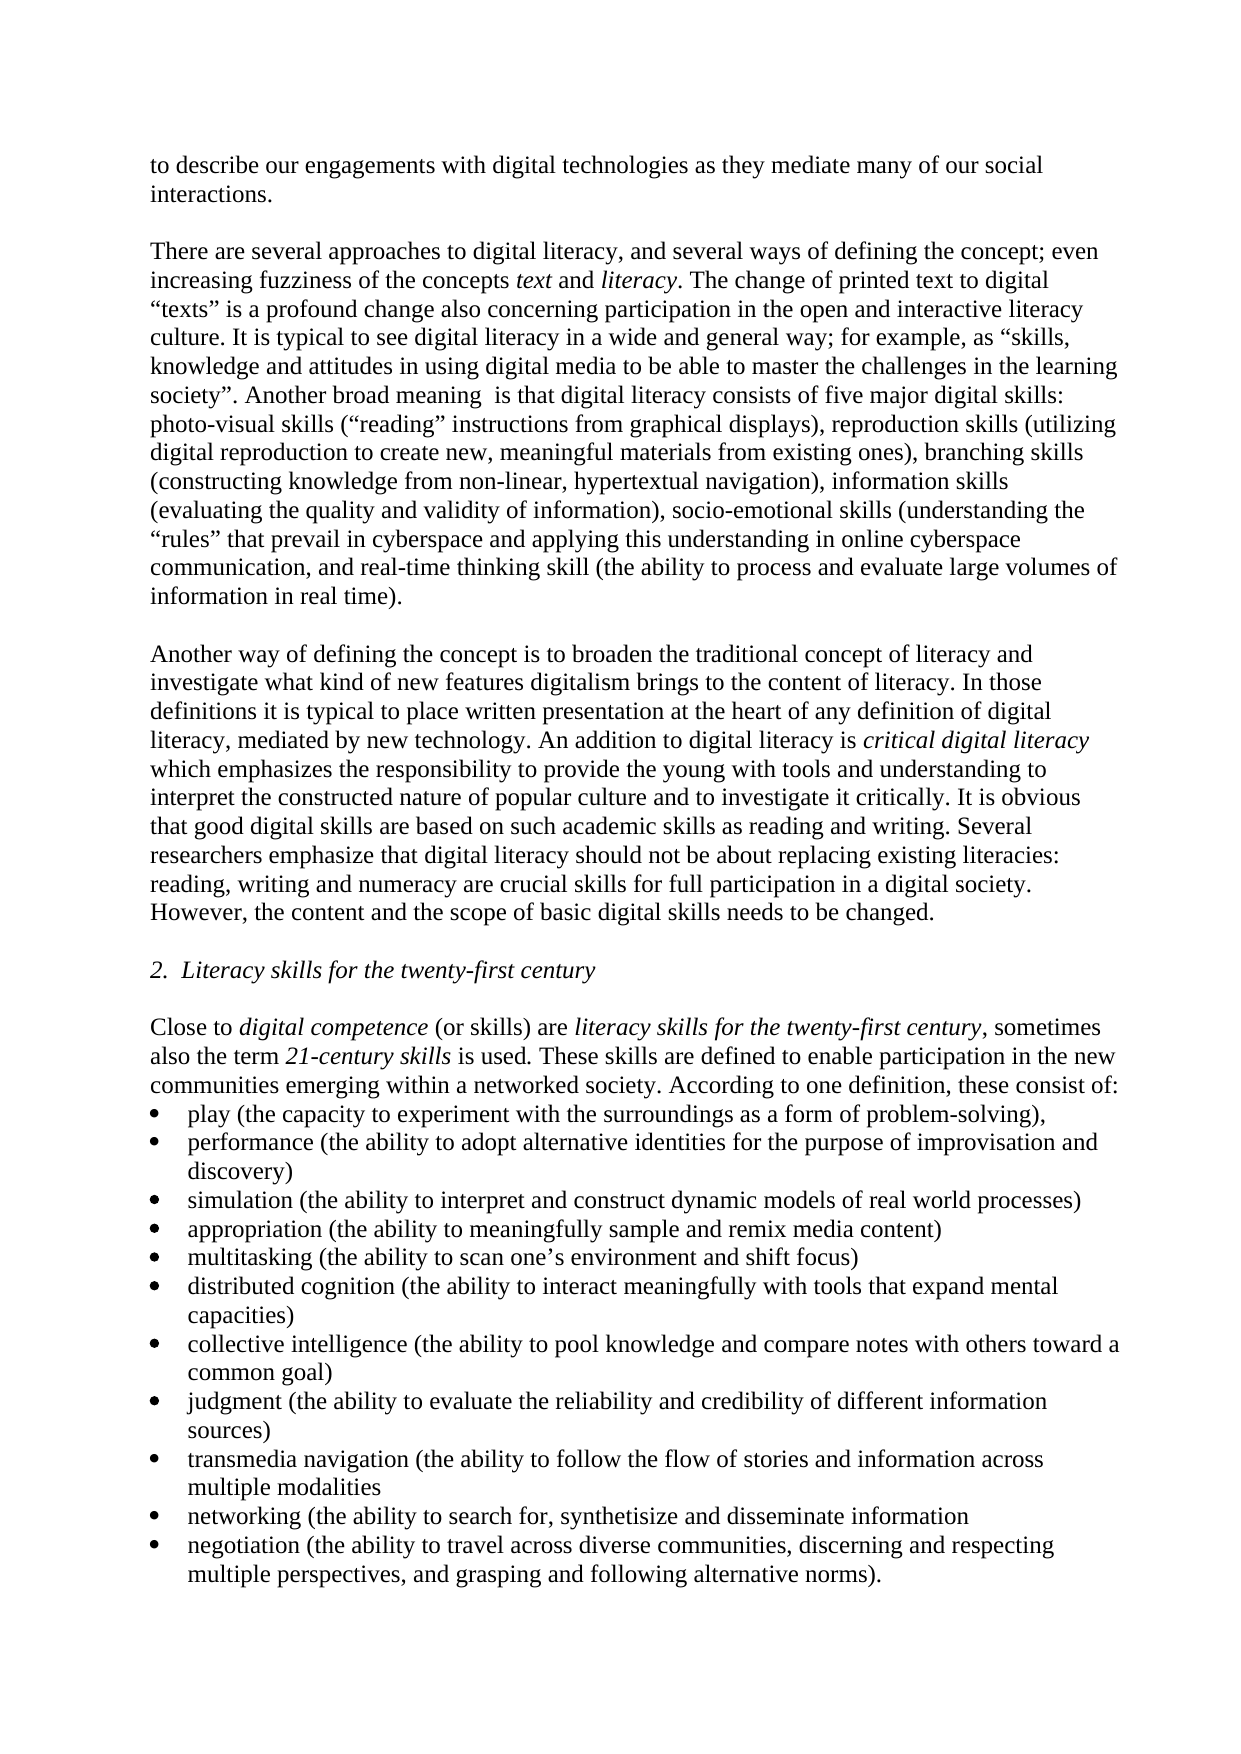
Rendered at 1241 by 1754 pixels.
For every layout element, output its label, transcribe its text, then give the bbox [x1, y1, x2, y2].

list multitasking (the ability to scan one’s environment and shift focus) [150, 1242, 1124, 1271]
list simulation (the ability to interpret and construct dynamic models of real world processes) [150, 1185, 1124, 1214]
list play (the capacity to experiment with the surroundings as a form of problem-solving), [150, 1099, 1124, 1127]
list appropriation (the ability to meaningfully sample and remix media content) [150, 1214, 1124, 1242]
list distributed cognition (the ability to interact meaningfully with tools that expand mental capacities) [150, 1271, 1124, 1329]
text There are several approaches to digital literacy, and several ways of defining the concept; even increasing fuzziness of the concepts text and literacy. The change of printed text to digital “texts” is a profound change also concerning participation in the open and interactive literacy culture. It is typical to see digital literacy in a wide and general way; for example, as “skills, knowledge and attitudes in using digital media to be able to master the challenges in the learning society”. Another broad meaning is that digital literacy consists of five major digital skills: photo-visual skills (“reading” instructions from graphical displays), reproduction skills (utilizing digital reproduction to create new, meaningful materials from existing ones), branching skills (constructing knowledge from non-linear, hypertextual navigation), information skills (evaluating the quality and validity of information), socio-emotional skills (understanding the “rules” that prevail in cyberspace and applying this understanding in online cyberspace communication, and real-time thinking skill (the ability to process and evaluate large volumes of information in real time). [150, 236, 1124, 610]
list judgment (the ability to evaluate the reliability and credibility of different information sources) [150, 1386, 1124, 1444]
list networking (the ability to search for, synthetisize and disseminate information [150, 1501, 1124, 1530]
text 2. Literacy skills for the twenty-first century [150, 955, 1124, 984]
list negotiation (the ability to travel across diverse communities, discerning and respecting multiple perspectives, and grasping and following alternative norms). [150, 1530, 1124, 1587]
list transmedia navigation (the ability to follow the flow of stories and information across multiple modalities [150, 1444, 1124, 1501]
text Close to digital competence (or skills) are literacy skills for the twenty-first century, sometimes also the term 21-century skills is used. These skills are defined to enable participation in the new communities emerging within a networked society. According to one definition, these consist of: [150, 1012, 1124, 1099]
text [150, 150, 1124, 207]
list performance (the ability to adopt alternative identities for the purpose of improvisation and discovery) [150, 1127, 1124, 1185]
text Another way of defining the concept is to broaden the traditional concept of literacy and investigate what kind of new features digitalism brings to the content of literacy. In those definitions it is typical to place written presentation at the heart of any definition of digital literacy, mediated by new technology. An addition to digital literacy is critical digital literacy which emphasizes the responsibility to provide the young with tools and understanding to interpret the constructed nature of popular culture and to investigate it critically. It is obvious that good digital skills are based on such academic skills as reading and writing. Several researchers emphasize that digital literacy should not be about replacing existing literacies: reading, writing and numeracy are crucial skills for full participation in a digital society. However, the content and the scope of basic digital skills needs to be changed. [150, 639, 1124, 926]
list collective intelligence (the ability to pool knowledge and compare notes with others toward a common goal) [150, 1329, 1124, 1386]
